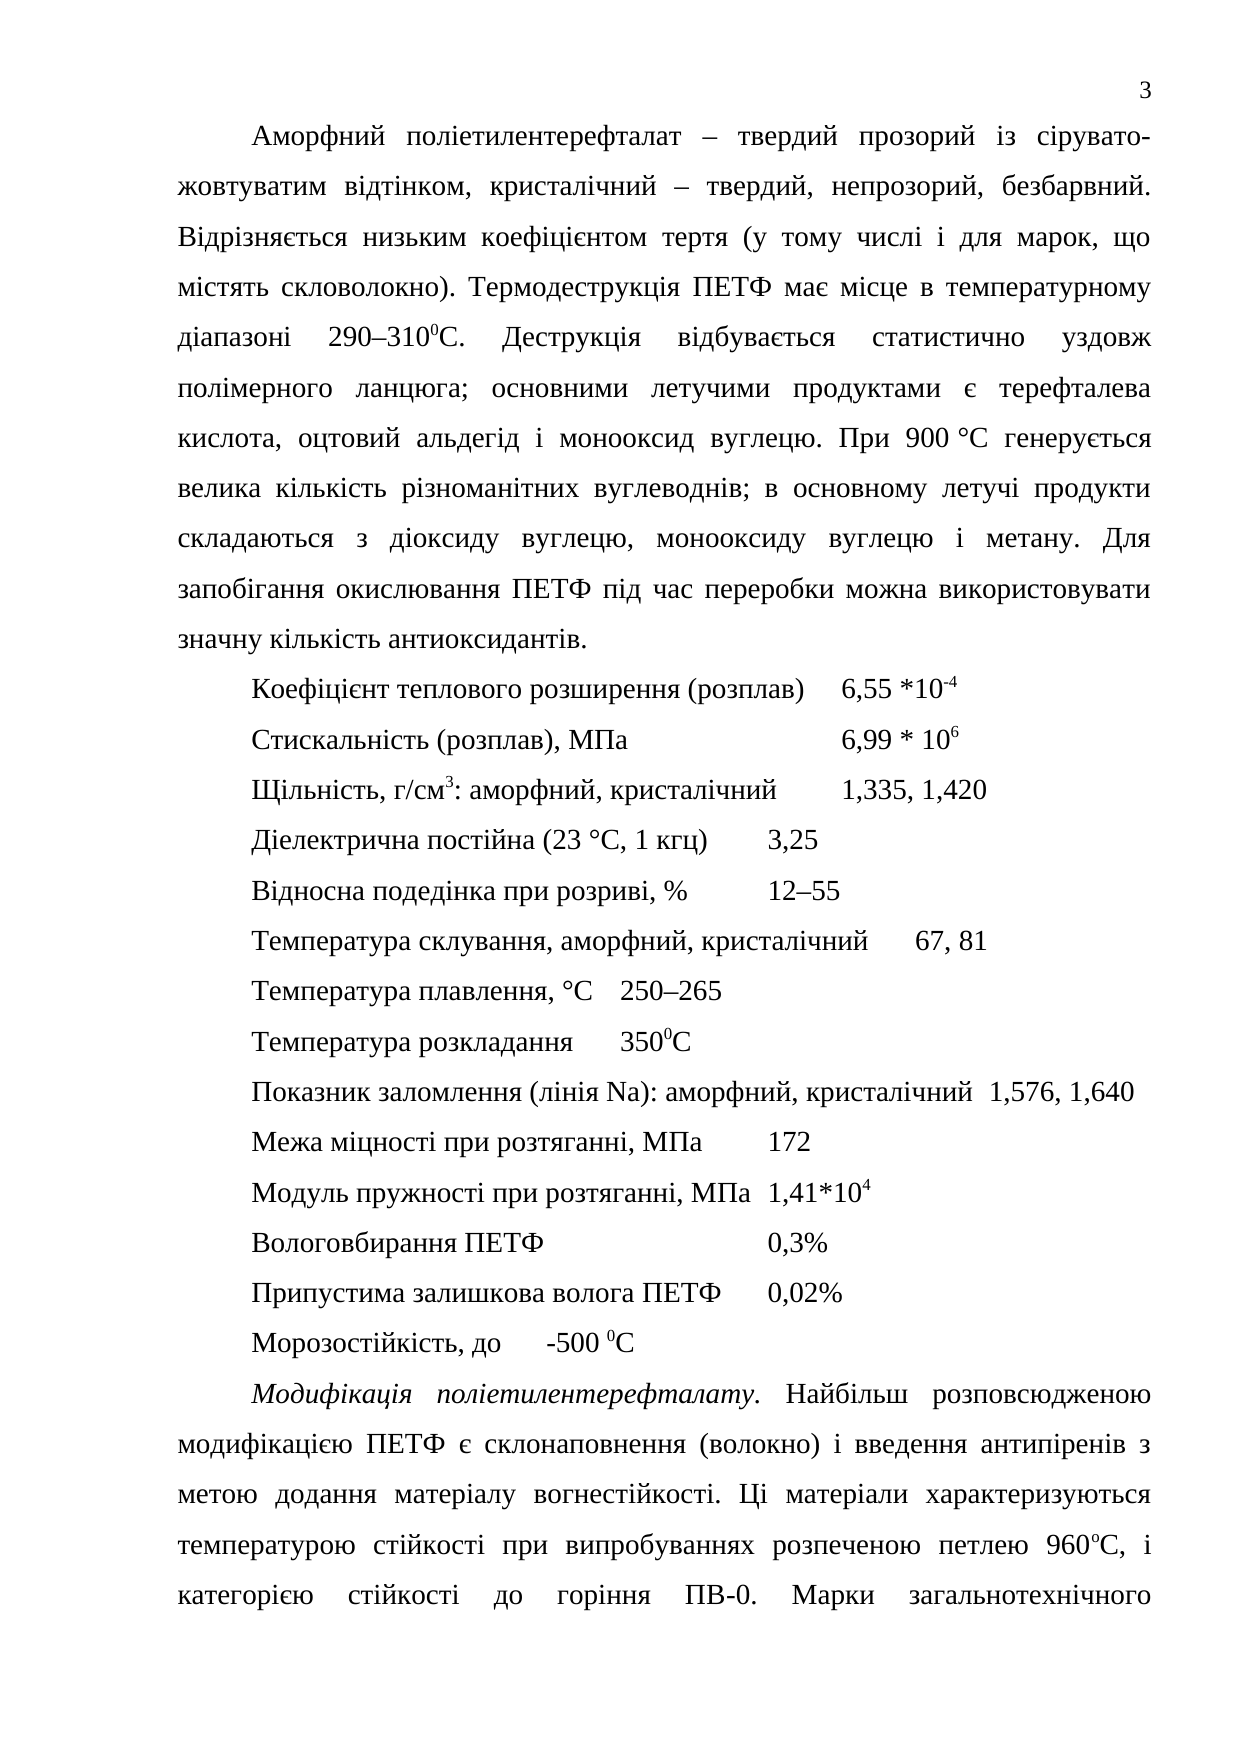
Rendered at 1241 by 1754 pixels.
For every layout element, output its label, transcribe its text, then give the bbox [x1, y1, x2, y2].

text Щільність, г/см3: аморфний, кристалічний 1,335, 1,420 [177, 772, 1152, 806]
text Діелектрична постійна (23 °С, 1 кгц) 3,25 [177, 822, 1152, 856]
text Модуль пружності при розтяганні, МПа 1,41*104 [177, 1175, 1152, 1208]
text Стискальність (розплав), МПа 6,99 * 106 [177, 722, 1152, 755]
text Відносна подедінка при розриві, % 12–55 [177, 873, 1152, 906]
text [177, 1376, 1152, 1611]
text Припустима залишкова волога ПЕТФ 0,02% [177, 1275, 1152, 1309]
text Температура склування, аморфний, кристалічний 67, 81 [177, 923, 1152, 957]
text Морозостійкість, до -500 0С [177, 1326, 1152, 1359]
text Вологовбирання ПЕТФ 0,3% [177, 1225, 1152, 1258]
text Коефіцієнт теплового розширення (розплав) 6,55 *10-4 [177, 672, 1152, 705]
text Температура розкладання 3500С [177, 1024, 1152, 1057]
text Межа міцності при розтяганні, МПа 172 [177, 1124, 1152, 1158]
text Аморфний поліетилентерефталат – твердий прозорий із сірувато-жовтуватим відтінком, кристалічний – твердий, непрозорий, безбарвний. Відрізняється низьким коефіцієнтом тертя (у тому числі і для марок, що містять скловолокно). Термодеструкція ПЕТФ має місце в температурному діапазоні 290–3100С. Деструкція відбувається статистично уздовж полімерного ланцюга; основними летучими продуктами є терефталева кислота, оцтовий альдегід і монооксид вуглецю. При 900 °С генерується велика кількість різноманітних вуглеводнів; в основному летучі продукти складаються з діоксиду вуглецю, монооксиду вуглецю і метану. Для запобігання окислювання ПЕТФ під час переробки можна використовувати значну кількість антиоксидантів. [177, 118, 1152, 655]
text Показник заломлення (лінія Na): аморфний, кристалічний 1,576, 1,640 [177, 1074, 1152, 1108]
text Температура плавлення, °С 250–265 [177, 973, 1152, 1007]
